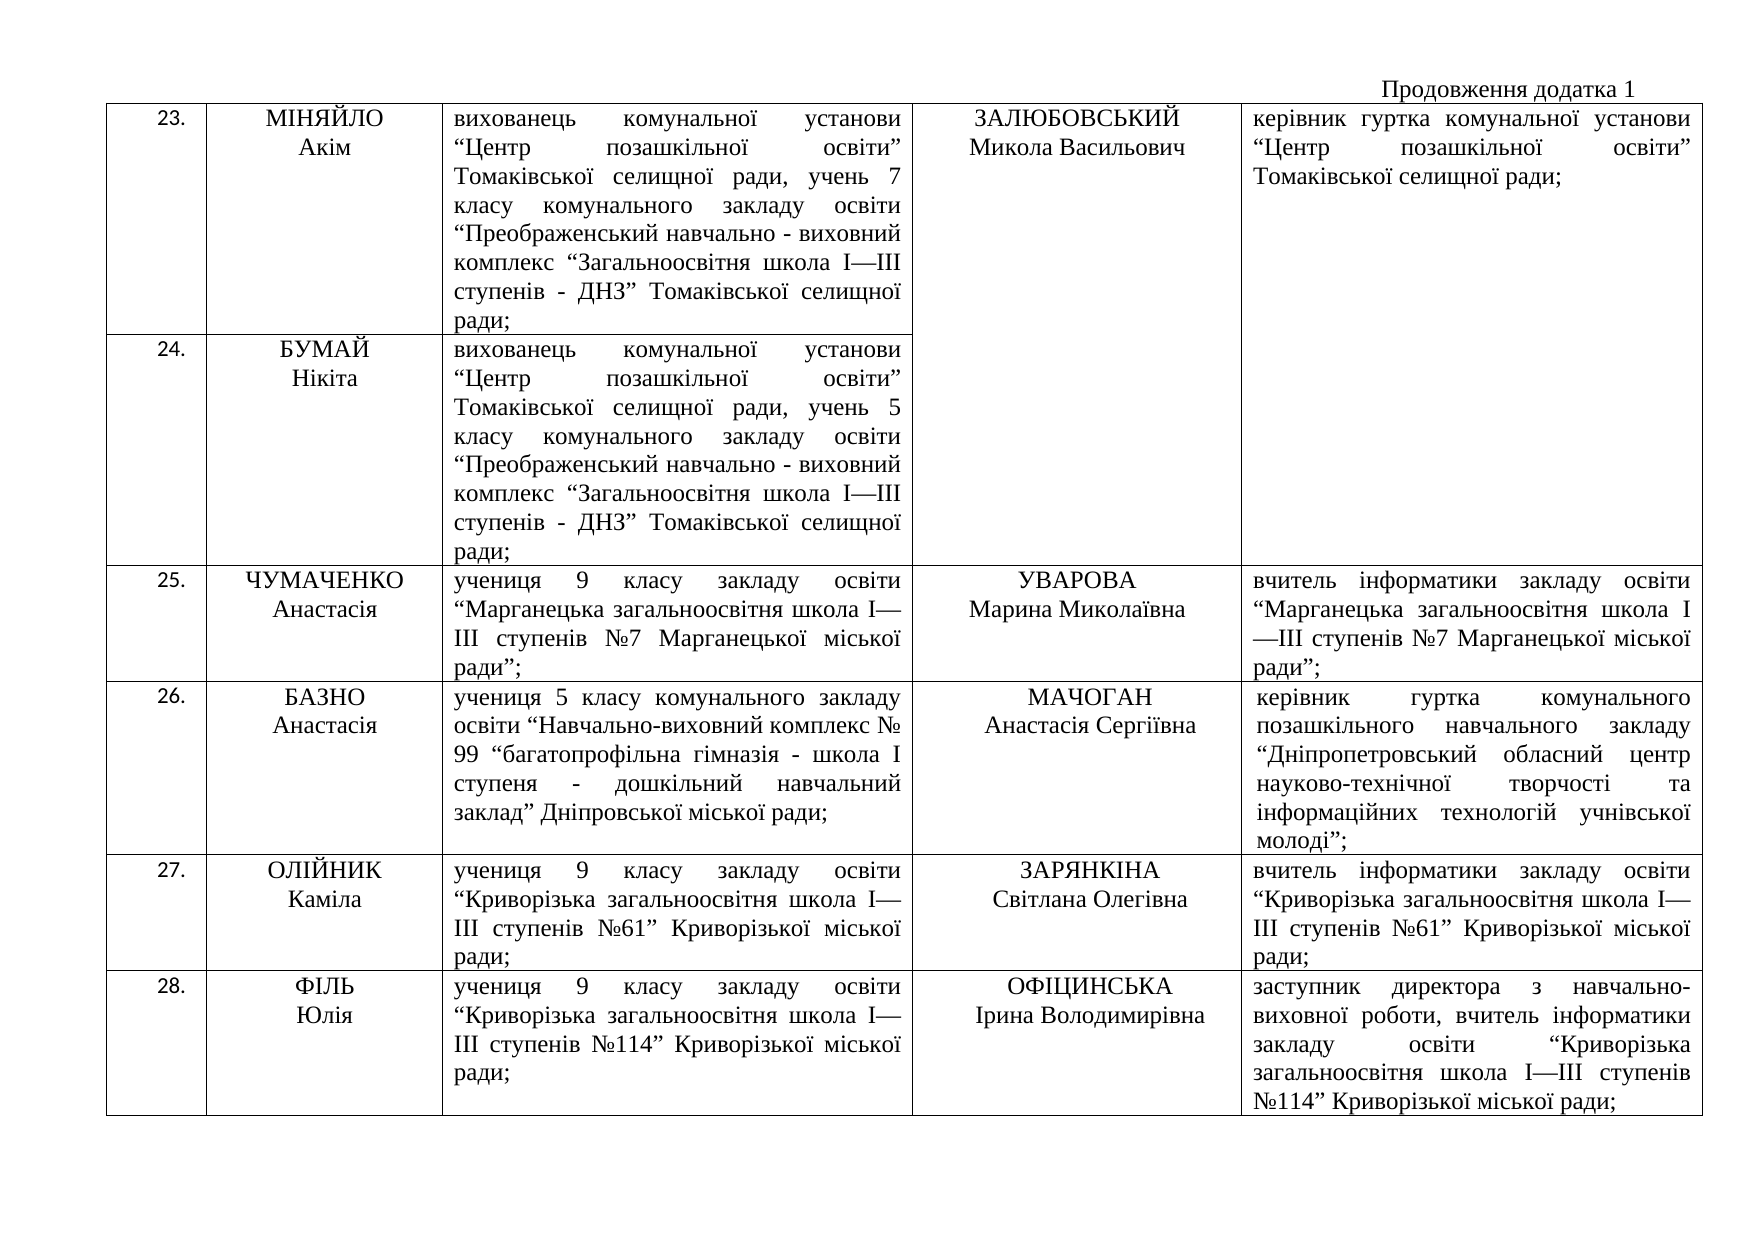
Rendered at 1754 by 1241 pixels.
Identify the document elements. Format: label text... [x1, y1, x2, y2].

table_cell [107, 566, 206, 681]
table_cell [107, 971, 206, 1115]
table_cell учениця 9 класу закладу освіти “Марганецька загальноосвітня школа І—ІІІ ступенів №7 Марганецької міської ради”; [443, 566, 912, 681]
table_cell УВАРОВА Марина Миколаївна [913, 566, 1241, 681]
table_cell [107, 682, 206, 854]
table_cell ЧУМАЧЕНКО Анастасія [207, 566, 442, 681]
table_cell ЗАЛЮБОВСЬКИЙ Микола Васильович [913, 104, 1241, 564]
table_cell учениця 5 класу комунального закладу освіти “Навчально-виховний комплекс № 99 “багатопрофільна гімназія - школа I ступеня - дошкільний навчальний заклад” Дніпровської міської ради; [443, 682, 912, 854]
table_cell учениця 9 класу закладу освіти “Криворізька загальноосвітня школа І—ІІІ ступенів №61” Криворізької міської ради; [443, 855, 912, 970]
table_cell вчитель інформатики закладу освіти “Марганецька загальноосвітня школа І—ІІІ ступенів №7 Марганецької міської ради”; [1242, 566, 1702, 681]
table_cell керівник гуртка комунальної установи “Центр позашкільної освіти” Томаківської селищної ради; [1242, 104, 1702, 564]
table_cell вчитель інформатики закладу освіти “Криворізька загальноосвітня школа І—ІІІ ступенів №61” Криворізької міської ради; [1242, 855, 1702, 970]
table_cell МАЧОГАН Анастасія Сергіївна [913, 682, 1241, 854]
table_cell керівник гуртка комунального позашкільного навчального закладу “Дніпропетровський обласний центр науково-технічної творчості та інформаційних технологій учнівської молоді”; [1242, 682, 1702, 854]
table_cell БАЗНО Анастасія [207, 682, 442, 854]
table_cell ЗАРЯНКІНА Світлана Олегівна [913, 855, 1241, 970]
table_cell вихованець комунальної установи “Центр позашкільної освіти” Томаківської селищної ради, учень 5 класу комунального закладу освіти “Преображенський навчально - виховний комплекс “Загальноосвітня школа І—ІІІ ступенів - ДНЗ” Томаківської селищної ради; [443, 335, 912, 564]
table_cell ОФІЦИНСЬКА Ірина Володимирівна [913, 971, 1241, 1115]
table_cell учениця 9 класу закладу освіти “Криворізька загальноосвітня школа І—ІІІ ступенів №114” Криворізької міської ради; [443, 971, 912, 1115]
table_cell [107, 855, 206, 970]
table_cell МІНЯЙЛО Акім [207, 104, 442, 333]
table_cell БУМАЙ Нікіта [207, 335, 442, 564]
table_cell вихованець комунальної установи “Центр позашкільної освіти” Томаківської селищної ради, учень 7 класу комунального закладу освіти “Преображенський навчально - виховний комплекс “Загальноосвітня школа І—ІІІ ступенів - ДНЗ” Томаківської селищної ради; [443, 104, 912, 333]
table_cell [107, 335, 206, 564]
table_cell ФІЛЬ Юлія [207, 971, 442, 1115]
table_cell [107, 104, 206, 333]
table_cell заступник директора з навчально-виховної роботи, вчитель інформатики закладу освіти “Криворізька загальноосвітня школа І—ІІІ ступенів №114” Криворізької міської ради; [1242, 971, 1702, 1115]
table_cell ОЛІЙНИК Каміла [207, 855, 442, 970]
